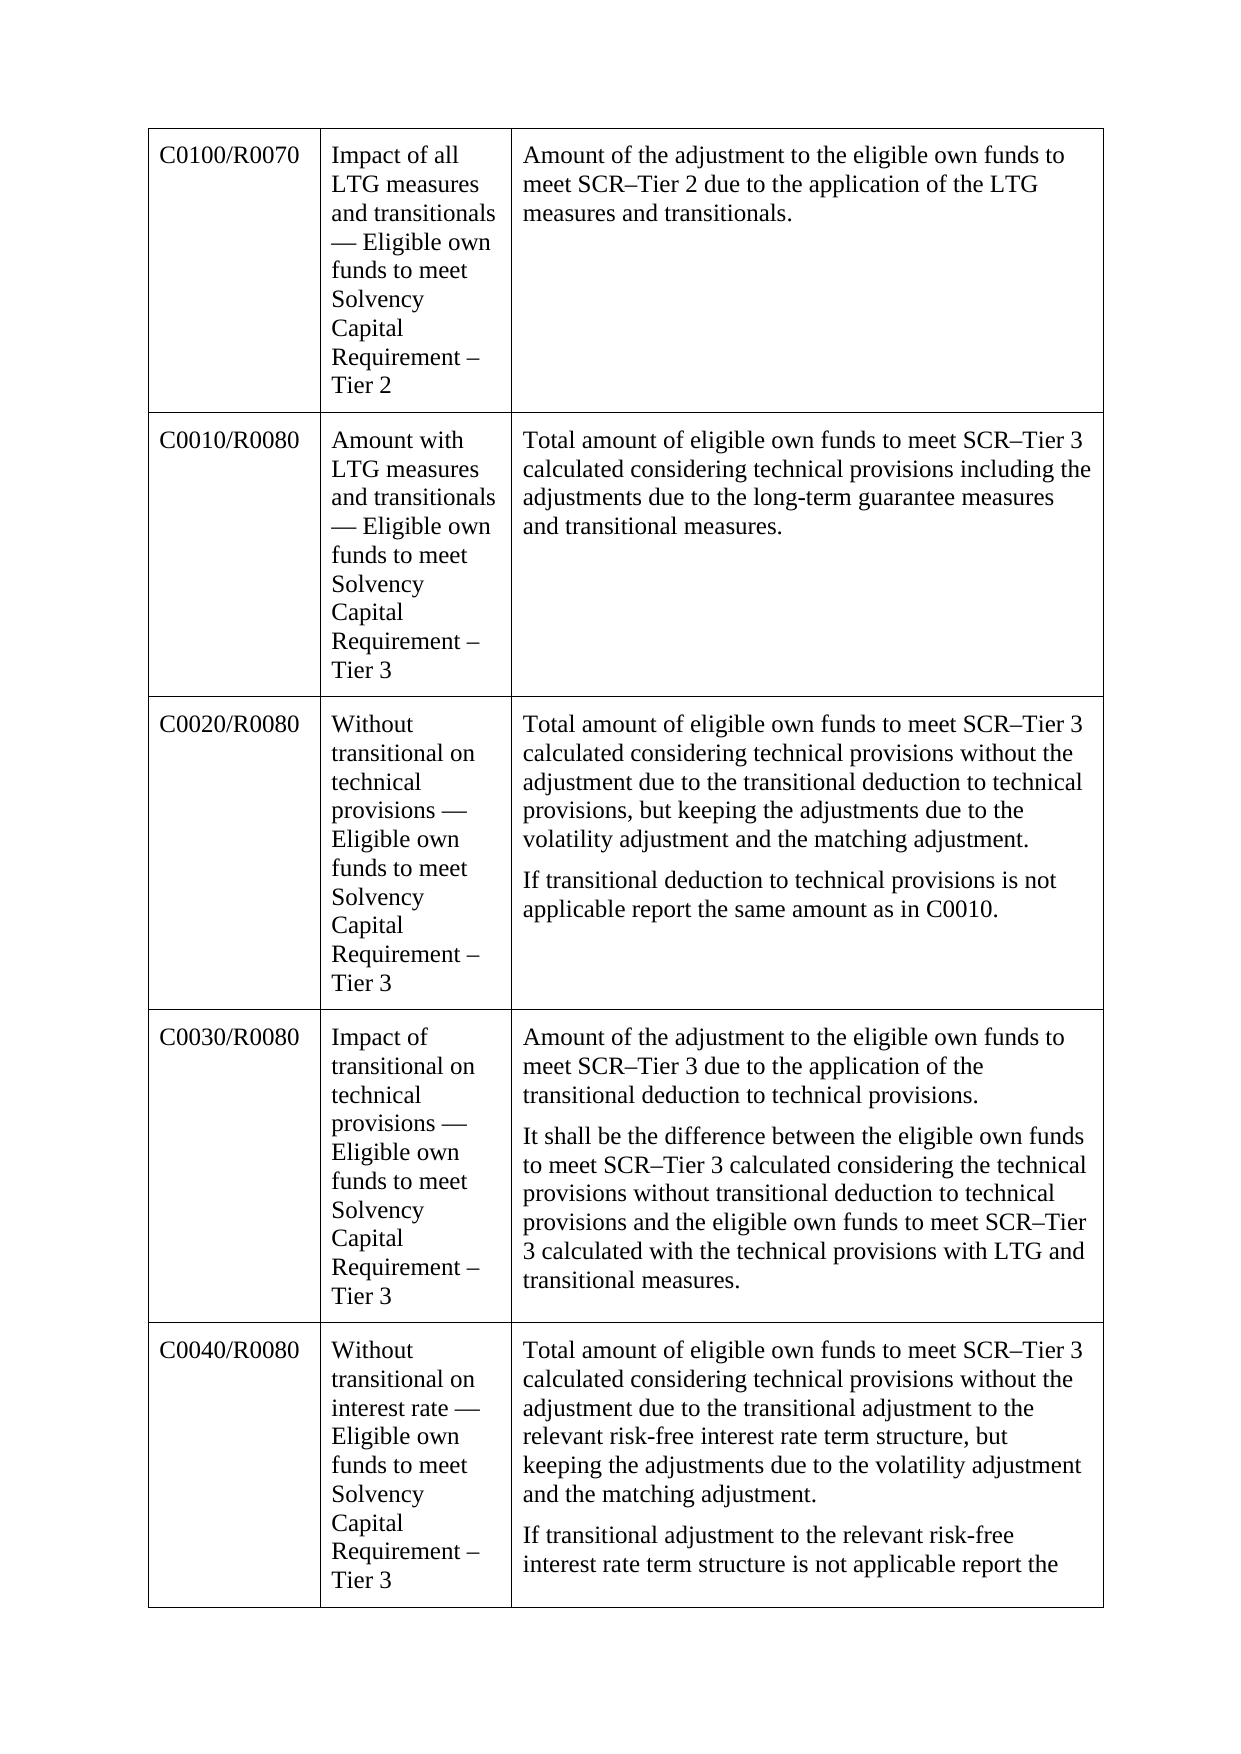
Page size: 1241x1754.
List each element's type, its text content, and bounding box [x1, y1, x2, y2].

table_cell C0020/R0080 [149, 697, 320, 1009]
table_cell C0010/R0080 [149, 413, 320, 696]
table_cell Total amount of eligible own funds to meet SCR–Tier 3 calculated considering technical provisions without the adjustment due to the transitional deduction to technical provisions, but keeping the adjustments due to the volatility adjustment and the matching adjustment. If transitional deduction to technical provisions is not applicable report the same amount as in C0010. [512, 697, 1103, 1009]
table_cell Impact of all LTG measures and transitionals — Eligible own funds to meet Solvency Capital Requirement –Tier 2 [321, 129, 511, 412]
table_cell Amount with LTG measures and transitionals — Eligible own funds to meet Solvency Capital Requirement –Tier 3 [321, 413, 511, 696]
table_cell Amount of the adjustment to the eligible own funds to meet SCR–Tier 2 due to the application of the LTG measures and transitionals. [512, 129, 1103, 412]
table_cell C0040/R0080 [149, 1323, 320, 1606]
table_cell Total amount of eligible own funds to meet SCR–Tier 3 calculated considering technical provisions including the adjustments due to the long-term guarantee measures and transitional measures. [512, 413, 1103, 696]
table_cell C0100/R0070 [149, 129, 320, 412]
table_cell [321, 1323, 511, 1606]
table_cell Amount of the adjustment to the eligible own funds to meet SCR–Tier 3 due to the application of the transitional deduction to technical provisions. It shall be the difference between the eligible own funds to meet SCR–Tier 3 calculated considering the technical provisions without transitional deduction to technical provisions and the eligible own funds to meet SCR–Tier 3 calculated with the technical provisions with LTG and transitional measures. [512, 1010, 1103, 1322]
table_cell C0030/R0080 [149, 1010, 320, 1322]
table_cell Impact of transitional on technical provisions — Eligible own funds to meet Solvency Capital Requirement –Tier 3 [321, 1010, 511, 1322]
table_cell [512, 1323, 1103, 1606]
table_cell Without transitional on technical provisions — Eligible own funds to meet Solvency Capital Requirement –Tier 3 [321, 697, 511, 1009]
